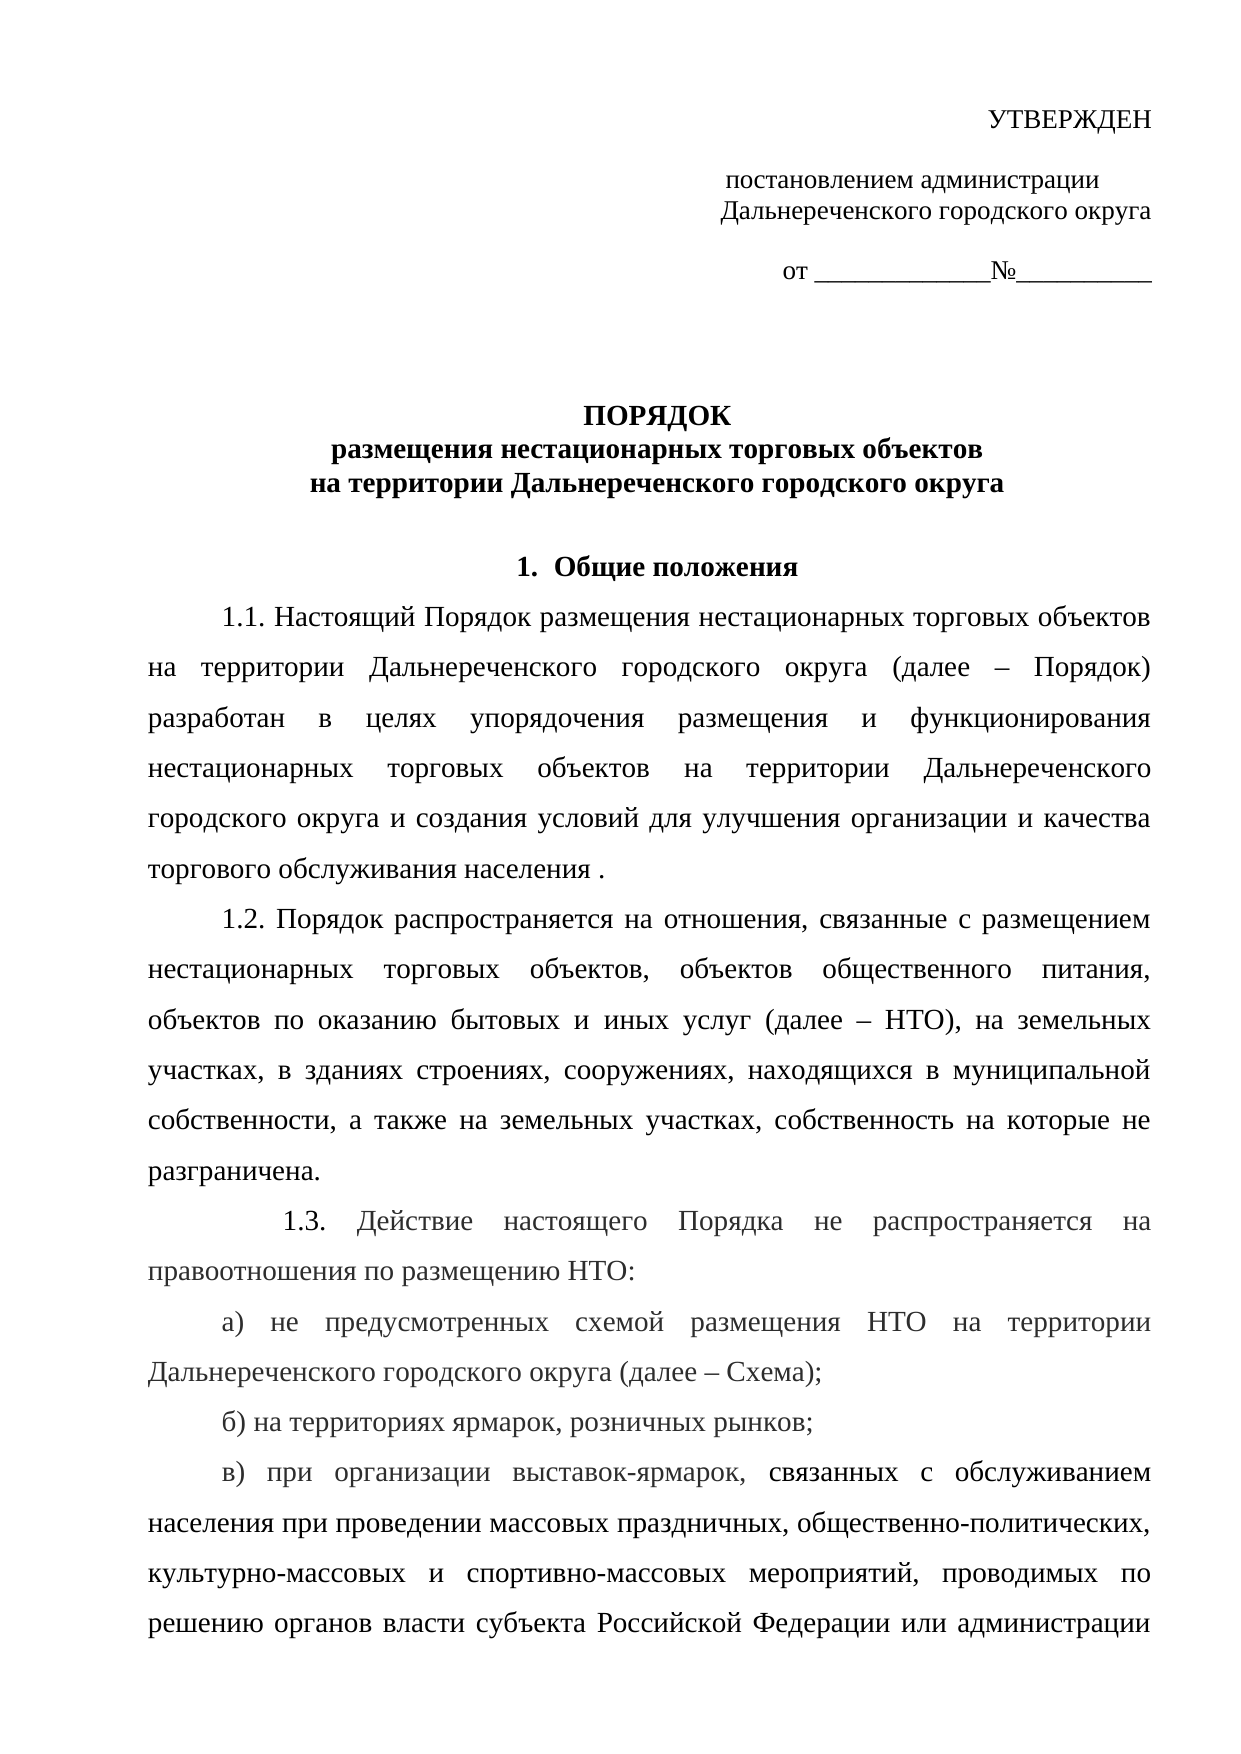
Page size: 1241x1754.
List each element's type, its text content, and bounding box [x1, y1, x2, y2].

text постановлением администрации [148, 163, 1152, 194]
text б) на территориях ярмарок, розничных рынков; [148, 1404, 1152, 1438]
text УТВЕРЖДЕН [148, 103, 1152, 134]
list Общие положения [162, 549, 1152, 582]
text Дальнереченского городского округа [148, 194, 1152, 226]
text а) не предусмотренных схемой размещения НТО на территории Дальнереченского городского округа (далее – Схема); [148, 1304, 1152, 1387]
text на территории Дальнереченского городского округа [162, 465, 1152, 499]
text 1.3. Действие настоящего Порядка не распространяется на правоотношения по размещению НТО: [148, 1203, 1152, 1287]
text 1.2. Порядок распространяется на отношения, связанные с размещением нестационарных торговых объектов, объектов общественного питания, объектов по оказанию бытовых и иных услуг (далее – НТО), на земельных участках, в зданиях строениях, сооружениях, находящихся в муниципальной собственности, а также на земельных участках, собственность на которые не разграничена. [148, 901, 1152, 1186]
text ПОРЯДОК [162, 398, 1152, 432]
text размещения нестационарных торговых объектов [162, 432, 1152, 465]
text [148, 1454, 1152, 1639]
text 1.1. Настоящий Порядок размещения нестационарных торговых объектов на территории Дальнереченского городского округа (далее – Порядок) разработан в целях упорядочения размещения и функционирования нестационарных торговых объектов на территории Дальнереченского городского округа и создания условий для улучшения организации и качества торгового обслуживания населения . [148, 599, 1152, 884]
text от _____________№__________ [148, 254, 1152, 285]
